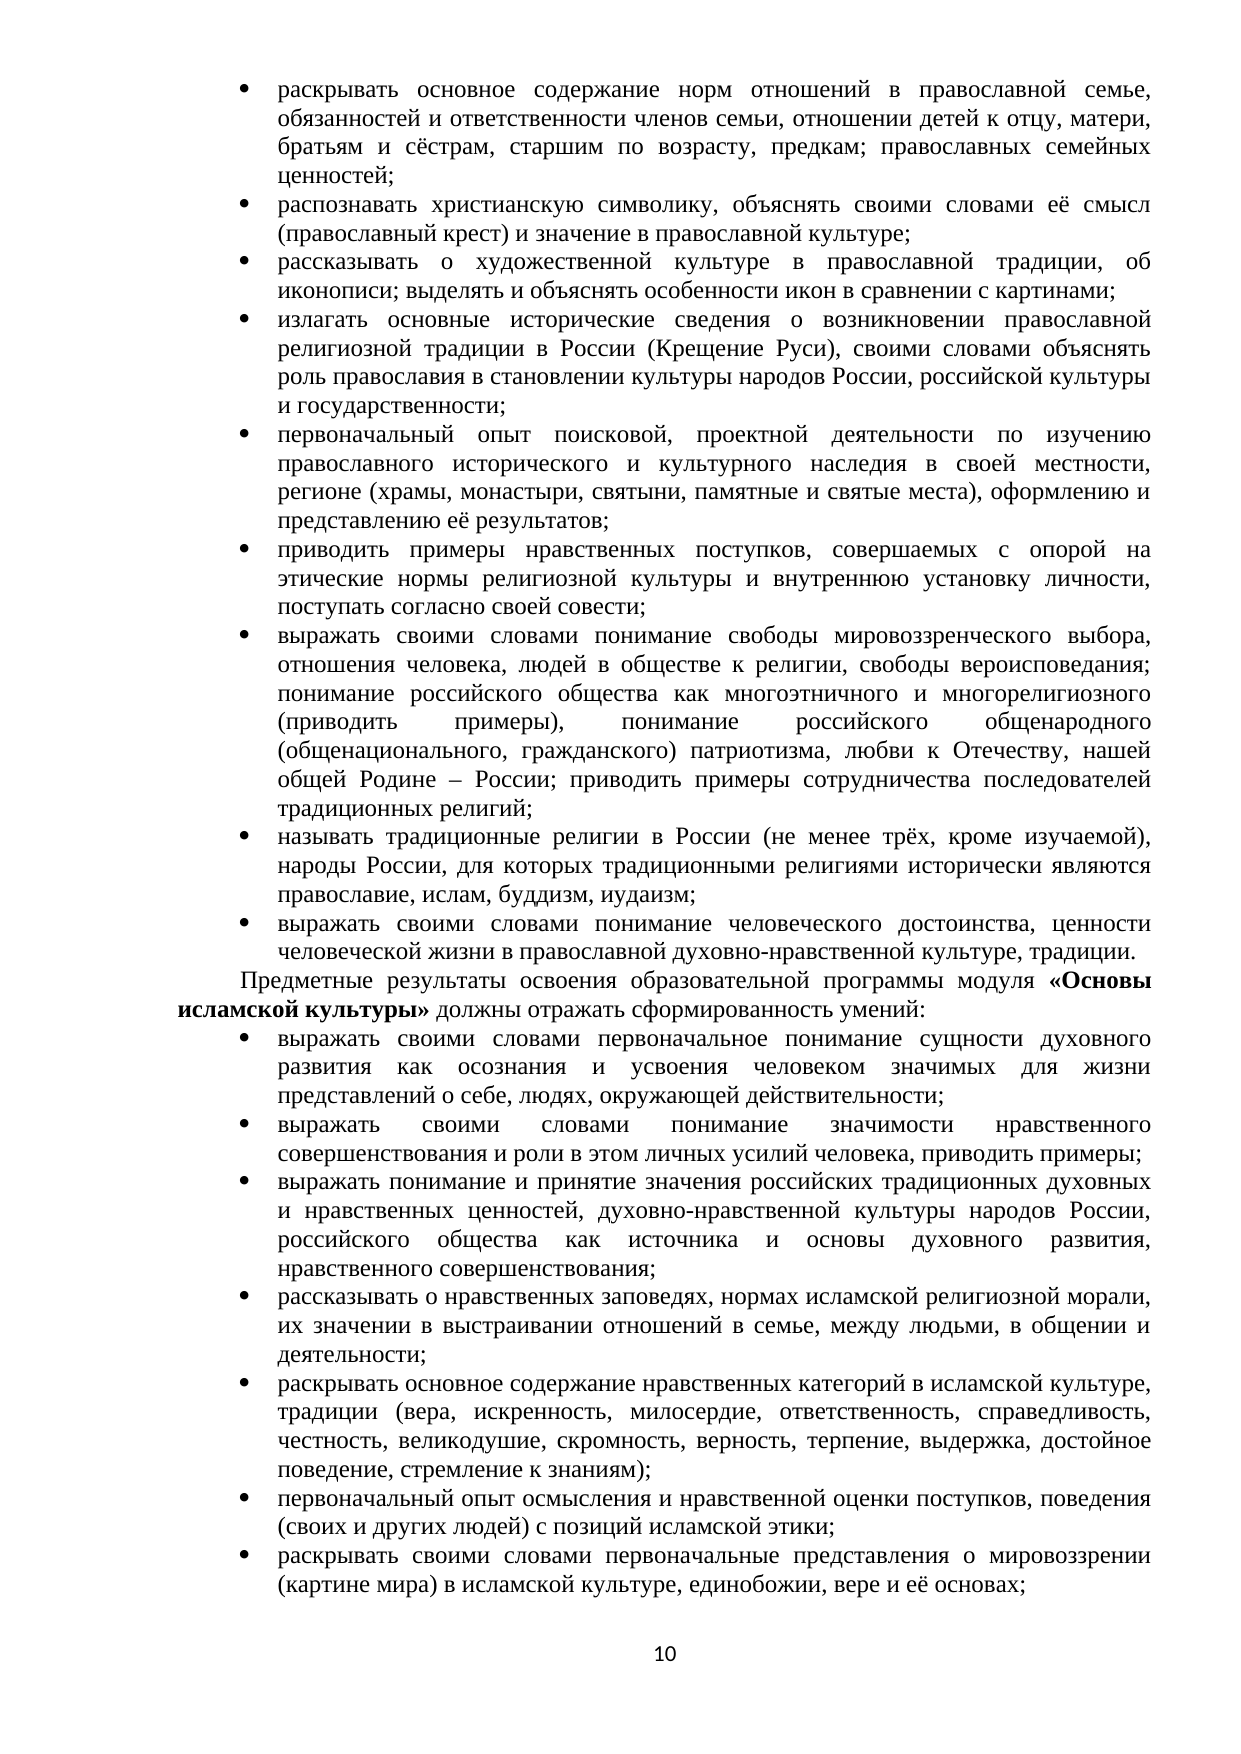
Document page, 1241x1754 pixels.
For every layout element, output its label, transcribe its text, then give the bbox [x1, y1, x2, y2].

list распознавать христианскую символику, объяснять своими словами её смысл (православный крест) и значение в православной культуре; [240, 189, 1152, 246]
list раскрывать основное содержание нравственных категорий в исламской культуре, традиции (вера, искренность, милосердие, ответственность, справедливость, честность, великодушие, скромность, верность, терпение, выдержка, достойное поведение, стремление к знаниям); [240, 1368, 1152, 1483]
list раскрывать своими словами первоначальные представления о мировоззрении (картине мира) в исламской культуре, единобожии, вере и её основах; [240, 1540, 1152, 1598]
list первоначальный опыт осмысления и нравственной оценки поступков, поведения (своих и других людей) с позиций исламской этики; [240, 1483, 1152, 1540]
list выражать своими словами понимание человеческого достоинства, ценности человеческой жизни в православной духовно-нравственной культуре, традиции. [240, 908, 1152, 965]
list приводить примеры нравственных поступков, совершаемых с опорой на этические нормы религиозной культуры и внутреннюю установку личности, поступать согласно своей совести; [240, 534, 1152, 620]
list выражать своими словами понимание значимости нравственного совершенствования и роли в этом личных усилий человека, приводить примеры; [240, 1109, 1152, 1166]
list излагать основные исторические сведения о возникновении православной религиозной традиции в России (Крещение Руси), своими словами объяснять роль православия в становлении культуры народов России, российской культуры и государственности; [240, 304, 1152, 419]
list выражать своими словами первоначальное понимание сущности духовного развития как осознания и усвоения человеком значимых для жизни представлений о себе, людях, окружающей действительности; [240, 1023, 1152, 1109]
list первоначальный опыт поисковой, проектной деятельности по изучению православного исторического и культурного наследия в своей местности, регионе (храмы, монастыри, святыни, памятные и святые места), оформлению и представлению её результатов; [240, 419, 1152, 534]
list рассказывать о нравственных заповедях, нормах исламской религиозной морали, их значении в выстраивании отношений в семье, между людьми, в общении и деятельности; [240, 1281, 1152, 1368]
list выражать своими словами понимание свободы мировоззренческого выбора, отношения человека, людей в обществе к религии, свободы вероисповедания; понимание российского общества как многоэтничного и многорелигиозного (приводить примеры), понимание российского общенародного (общенационального, гражданского) патриотизма, любви к Отечеству, нашей общей Родине – России; приводить примеры сотрудничества последователей традиционных религий; [240, 620, 1152, 821]
list называть традиционные религии в России (не менее трёх, кроме изучаемой), народы России, для которых традиционными религиями исторически являются православие, ислам, буддизм, иудаизм; [240, 821, 1152, 908]
list рассказывать о художественной культуре в православной традиции, об иконописи; выделять и объяснять особенности икон в сравнении с картинами; [240, 246, 1152, 304]
list выражать понимание и принятие значения российских традиционных духовных и нравственных ценностей, духовно-нравственной культуры народов России, российского общества как источника и основы духовного развития, нравственного совершенствования; [240, 1166, 1152, 1281]
list раскрывать основное содержание норм отношений в православной семье, обязанностей и ответственности членов семьи, отношении детей к отцу, матери, братьям и сёстрам, старшим по возрасту, предкам; православных семейных ценностей; [240, 74, 1152, 189]
text Предметные результаты освоения образовательной программы модуля «Основы исламской культуры» должны отражать сформированность умений: [177, 965, 1152, 1023]
